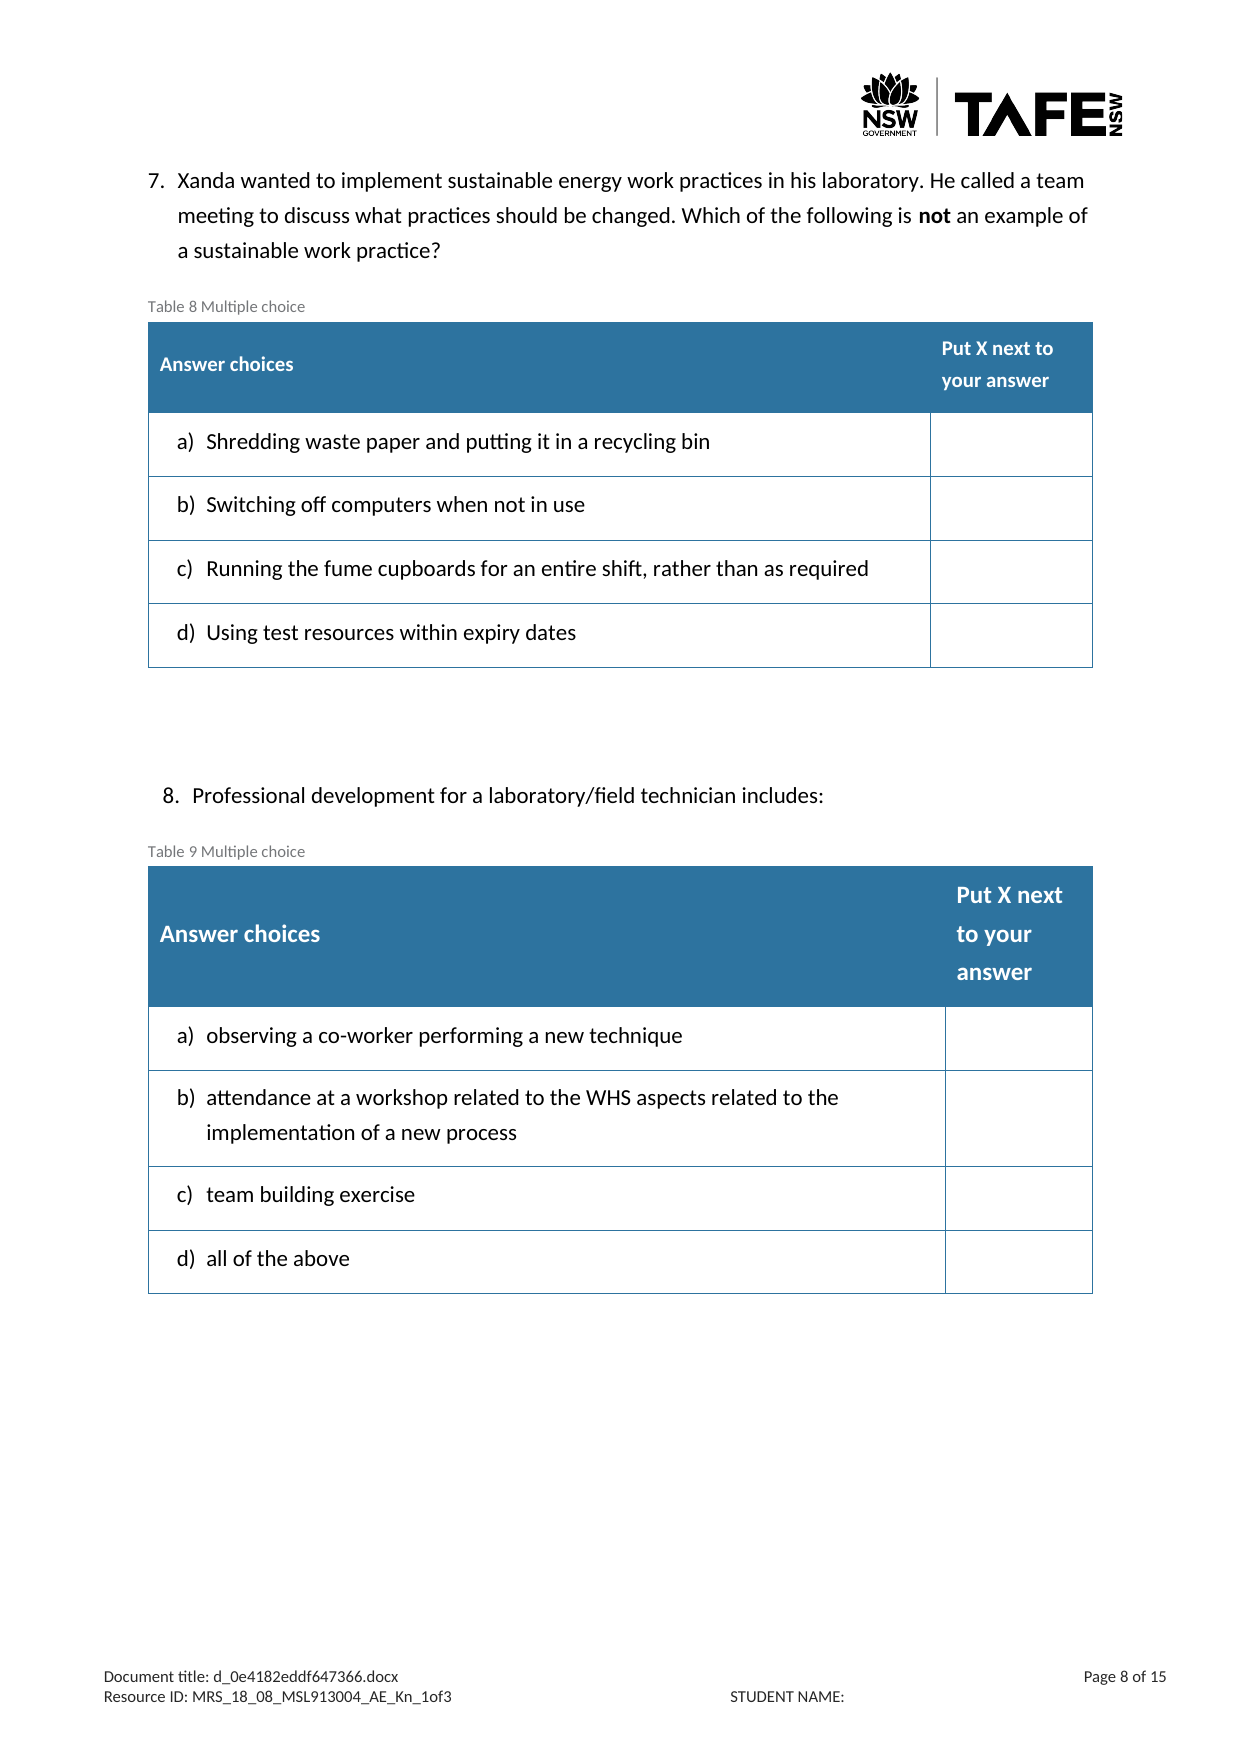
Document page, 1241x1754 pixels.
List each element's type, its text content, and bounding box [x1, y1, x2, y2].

table_cell observing a co-worker performing a new technique [149, 1007, 945, 1070]
picture [861, 71, 1123, 137]
table_cell Switching off computers when not in use [149, 477, 930, 539]
table_cell [931, 541, 1092, 603]
table_cell [946, 1231, 1092, 1293]
table_cell all of the above [149, 1231, 945, 1293]
text Table 9 Multiple choice [148, 841, 1092, 861]
table_cell [931, 413, 1092, 476]
table_cell [946, 1071, 1092, 1166]
list Professional development for a laboratory/field technician includes: [162, 781, 1092, 809]
table_cell Shredding waste paper and putting it in a recycling bin [149, 413, 930, 476]
text Table 8 Multiple choice [148, 297, 1092, 317]
table_header Answer choices [149, 867, 945, 1006]
list Xanda wanted to implement sustainable energy work practices in his laboratory. He called a team meeting to discuss what practices should be changed. Which of the following is not an example of a sustainable work practice? [148, 167, 1092, 264]
table_cell [946, 1007, 1092, 1070]
table_cell attendance at a workshop related to the WHS aspects related to the implementation of a new process [149, 1071, 945, 1166]
table_header Answer choices [149, 323, 930, 412]
table_cell [946, 1167, 1092, 1229]
table_cell [931, 604, 1092, 667]
table_header Put X next to your answer [946, 867, 1092, 1006]
table_cell Running the fume cupboards for an entire shift, rather than as required [149, 541, 930, 603]
table_cell team building exercise [149, 1167, 945, 1229]
table_cell [931, 477, 1092, 539]
table_header Put X next to your answer [931, 323, 1092, 412]
table_cell Using test resources within expiry dates [149, 604, 930, 667]
